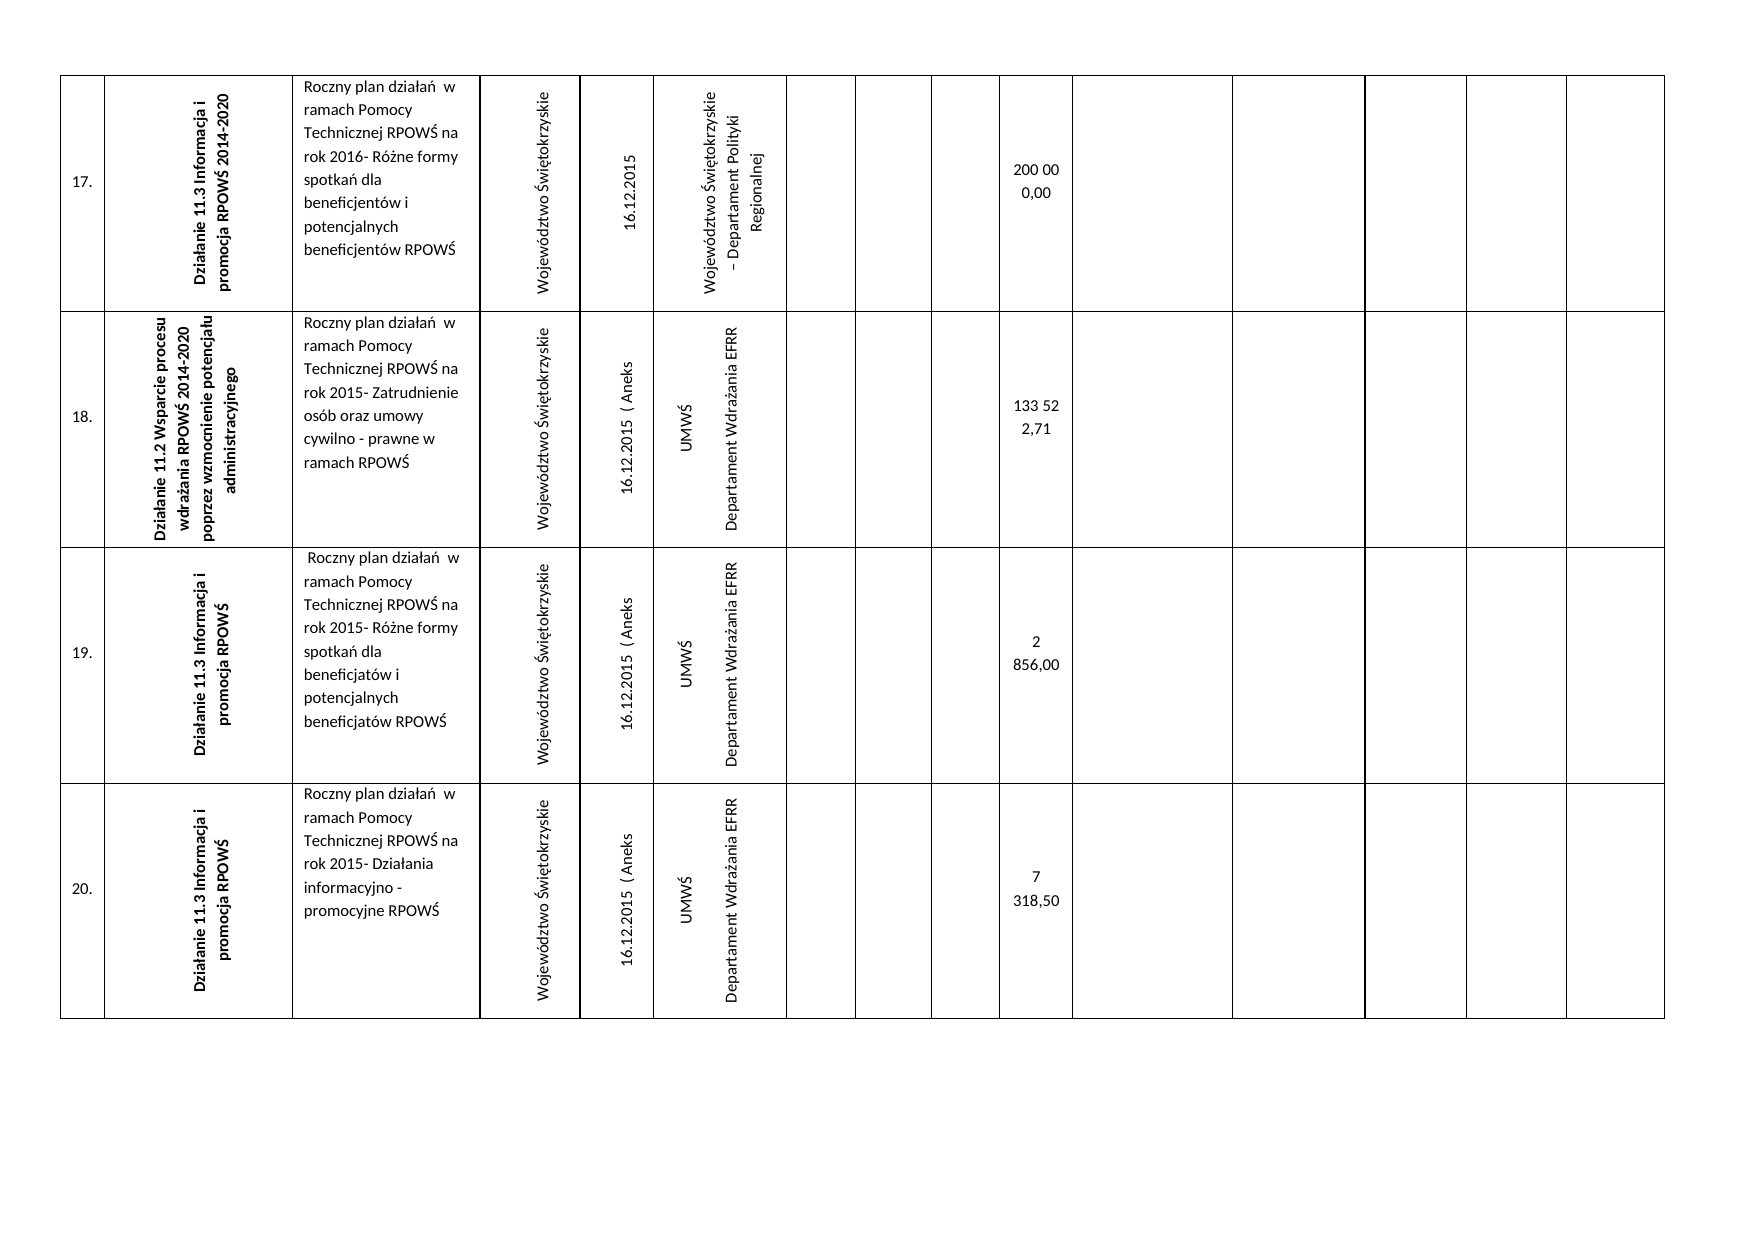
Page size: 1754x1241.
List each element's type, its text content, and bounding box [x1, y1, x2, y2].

table_cell [856, 312, 931, 547]
table_cell [1233, 784, 1364, 1018]
table_cell [1366, 76, 1466, 311]
table_cell UMWŚ Departament Wdrażania EFRR [654, 548, 786, 782]
table_cell Województwo Świętokrzyskie [481, 312, 579, 547]
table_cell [654, 76, 786, 311]
table_cell [1467, 548, 1566, 782]
table_cell Działanie 11.3 Informacja i promocja RPOWŚ [105, 784, 292, 1018]
table_cell [1233, 312, 1364, 547]
table_cell [1233, 76, 1364, 311]
table_cell [1366, 312, 1466, 547]
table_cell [654, 784, 786, 1018]
table_cell UMWŚ Departament Wdrażania EFRR [654, 312, 786, 547]
table_cell Działanie 11.3 Informacja i promocja RPOWŚ [105, 548, 292, 782]
table_cell [856, 76, 931, 311]
table_cell 200 000,00 [1000, 76, 1072, 311]
table_cell 20. [61, 784, 104, 1018]
table_cell Roczny plan działań w ramach Pomocy Technicznej RPOWŚ na rok 2016- Różne formy spotkań dla beneficjentów i potencjalnych beneficjentów RPOWŚ [293, 76, 479, 311]
table_cell [856, 548, 931, 782]
table_cell 18. [61, 312, 104, 547]
table_cell 7 318,50 [1000, 784, 1072, 1018]
table_cell 17. [61, 76, 104, 311]
table_cell [856, 784, 931, 1018]
table_cell [1073, 76, 1232, 311]
table_cell [932, 548, 999, 782]
table_cell Województwo Świętokrzyskie [481, 548, 579, 782]
table_cell [932, 312, 999, 547]
table_cell [1467, 784, 1566, 1018]
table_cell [481, 784, 579, 1018]
table_cell 16.12.2015 [581, 76, 653, 311]
table_cell Roczny plan działań w ramach Pomocy Technicznej RPOWŚ na rok 2015- Różne formy spotkań dla beneficjatów i potencjalnych beneficjatów RPOWŚ [293, 548, 479, 782]
table_cell 16.12.2015 ( Aneks 24.02.2016) [581, 548, 653, 782]
table_cell [1567, 76, 1664, 311]
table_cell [481, 76, 579, 311]
table_cell Roczny plan działań w ramach Pomocy Technicznej RPOWŚ na rok 2015- Zatrudnienie osób oraz umowy cywilno - prawne w ramach RPOWŚ [293, 312, 479, 547]
table_cell [1233, 548, 1364, 782]
table_cell 16.12.2015 ( Aneks 24.02.2016) [581, 312, 653, 547]
table_cell [787, 76, 855, 311]
table_cell [1073, 784, 1232, 1018]
table_cell [787, 784, 855, 1018]
table_cell [787, 548, 855, 782]
table_cell [1467, 312, 1566, 547]
table_cell [1567, 784, 1664, 1018]
table_cell 133 522,71 [1000, 312, 1072, 547]
table_cell [1467, 76, 1566, 311]
table_cell 19. [61, 548, 104, 782]
table_cell Działanie 11.2 Wsparcie procesu wdrażania RPOWŚ 2014-2020 poprzez wzmocnienie potencjału administracyjnego [105, 312, 292, 547]
table_cell [932, 76, 999, 311]
table_cell [1366, 784, 1466, 1018]
table_cell Roczny plan działań w ramach Pomocy Technicznej RPOWŚ na rok 2015- Działania informacyjno - promocyjne RPOWŚ [293, 784, 479, 1018]
table_cell 2 856,00 [1000, 548, 1072, 782]
table_cell 16.12.2015 ( Aneks 24.02.2016) [581, 784, 653, 1018]
table_cell [1073, 312, 1232, 547]
table_cell [1567, 312, 1664, 547]
table_cell [1073, 548, 1232, 782]
table_cell [1366, 548, 1466, 782]
table_cell [932, 784, 999, 1018]
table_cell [105, 76, 292, 311]
table_cell [787, 312, 855, 547]
table_cell [1567, 548, 1664, 782]
